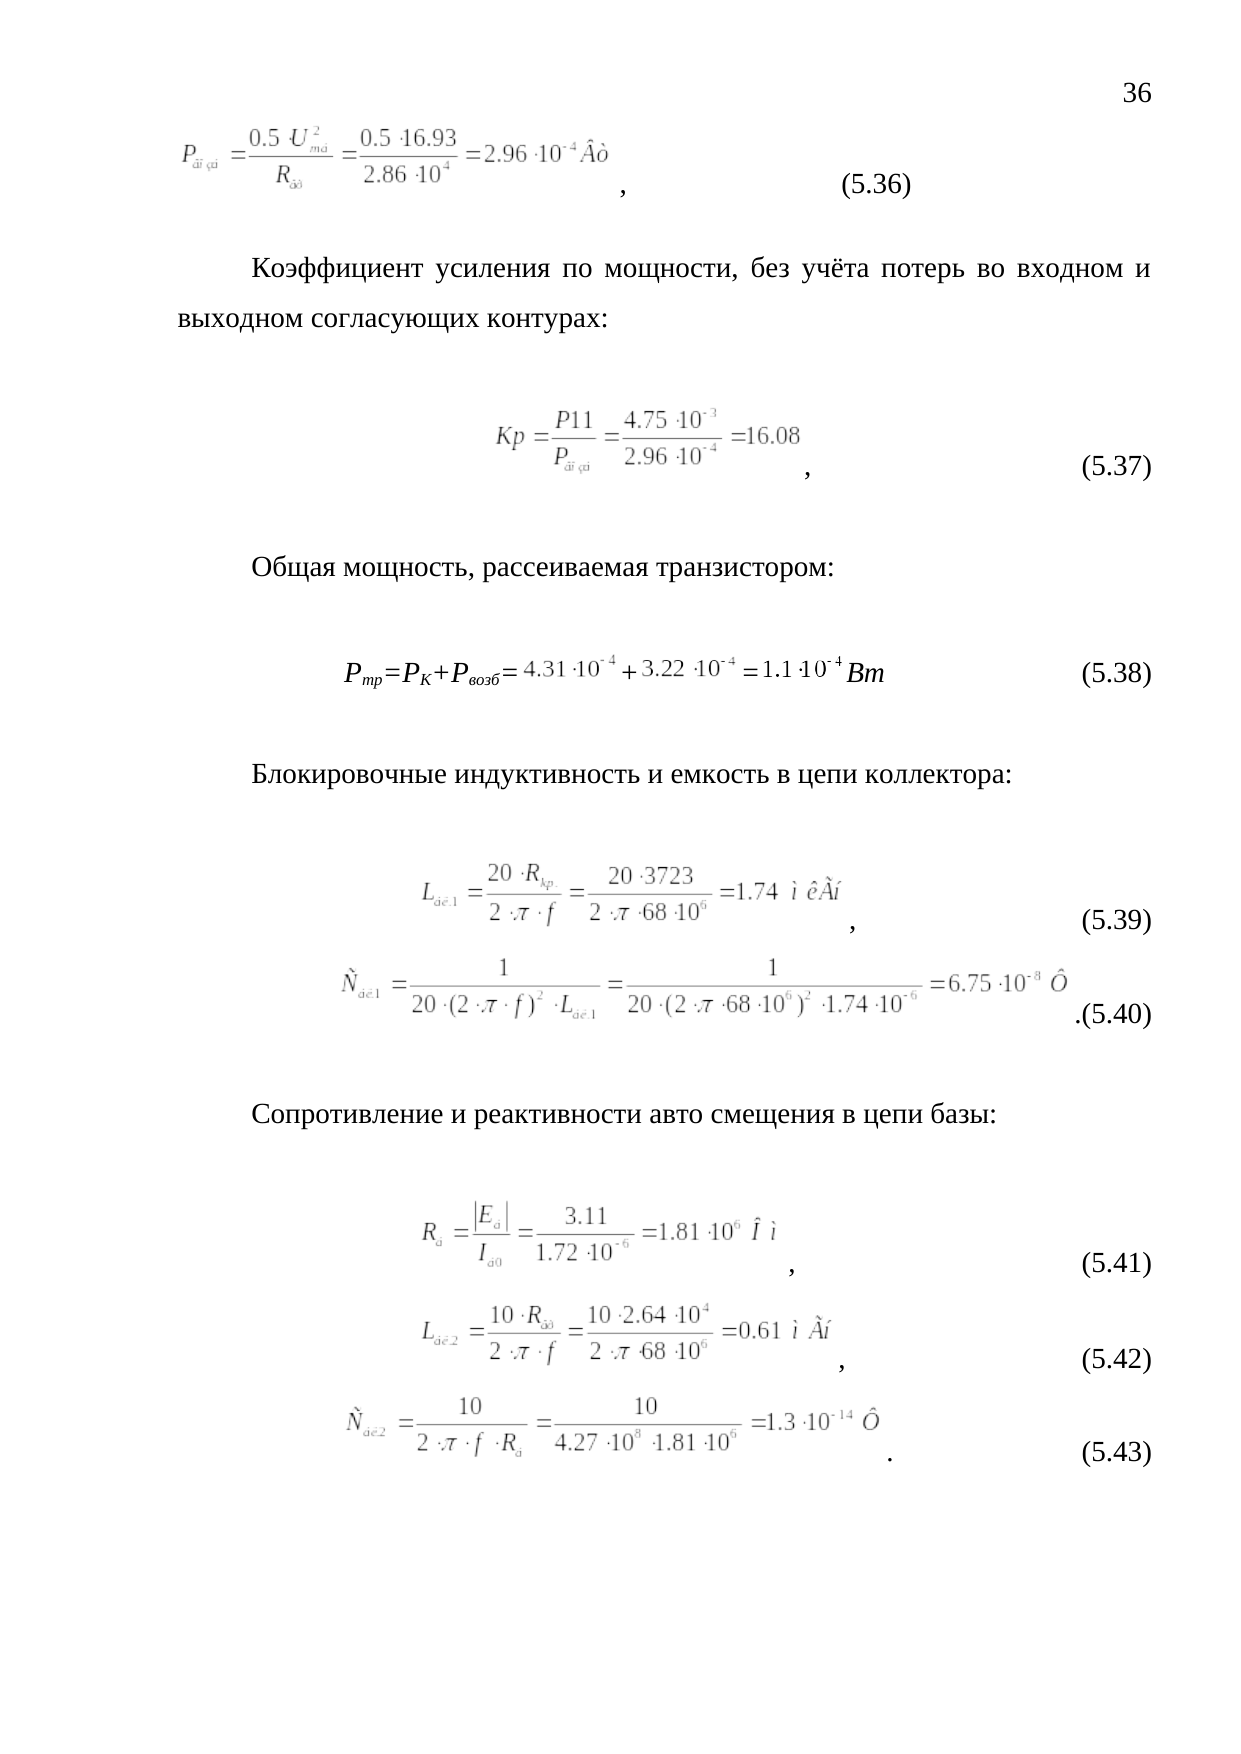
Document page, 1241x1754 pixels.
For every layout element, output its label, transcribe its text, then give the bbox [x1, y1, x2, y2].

text , (5.42) [177, 1295, 1152, 1375]
text , (5.41) [177, 1197, 1152, 1278]
text Блокировочные индуктивность и емкость в цепи коллектора: [177, 756, 1152, 789]
text . (5.43) [177, 1392, 1152, 1468]
text Pтр=PК+Pвозб=+=Вт (5.38) [177, 649, 1152, 689]
text Общая мощность, рассеиваемая транзистором: [177, 549, 1152, 582]
text , (5.37) [177, 401, 1152, 482]
text .(5.40) [177, 953, 1152, 1029]
text , (5.39) [177, 856, 1152, 936]
text Сопротивление и реактивности авто смещения в цепи базы: [177, 1096, 1152, 1130]
text Коэффициент усиления по мощности, без учёта потерь во входном и выходном согласующих контурах: [177, 250, 1152, 333]
